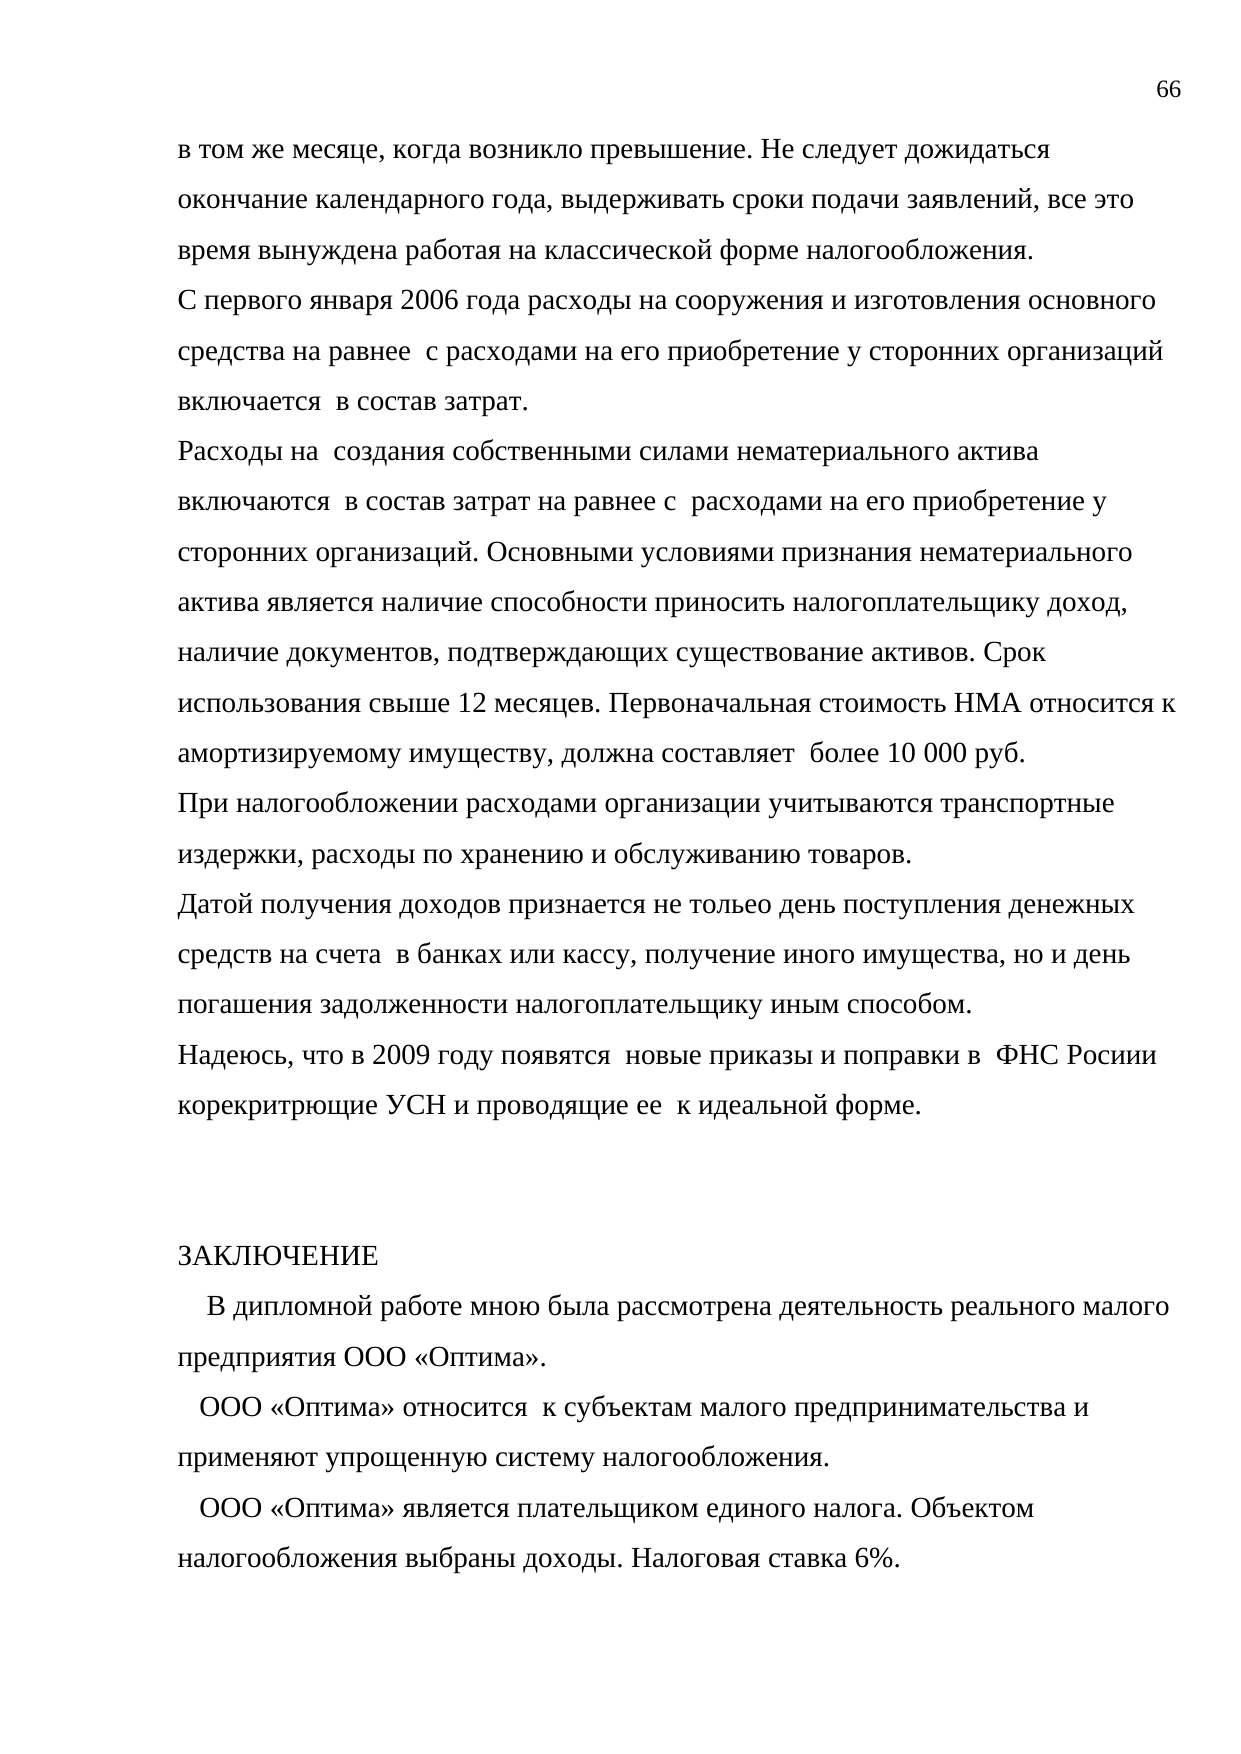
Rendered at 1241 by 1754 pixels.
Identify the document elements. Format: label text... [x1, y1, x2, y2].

text ООО «Оптима» является плательщиком единого налога. Объектом налогообложения выбраны доходы. Налоговая ставка 6%. [177, 1490, 1181, 1574]
text Расходы на создания собственными силами нематериального актива включаются в состав затрат на равнее с расходами на его приобретение у сторонних организаций. Основными условиями признания нематериального актива является наличие способности приносить налогоплательщику доход, наличие документов, подтверждающих существование активов. Срок использования свыше 12 месяцев. Первоначальная стоимость НМА относится к амортизируемому имуществу, должна составляет более 10 000 руб. [177, 433, 1181, 769]
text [177, 131, 1181, 266]
text Датой получения доходов признается не тольео день поступления денежных средств на счета в банках или кассу, получение иного имущества, но и день погашения задолженности налогоплательщику иным способом. [177, 886, 1181, 1020]
text ЗАКЛЮЧЕНИЕ [177, 1238, 1181, 1272]
text ООО «Оптима» относится к субъектам малого предпринимательства и применяют упрощенную систему налогообложения. [177, 1389, 1181, 1473]
text При налогообложении расходами организации учитываются транспортные издержки, расходы по хранению и обслуживанию товаров. [177, 785, 1181, 869]
text Надеюсь, что в 2009 году появятся новые приказы и поправки в ФНС Росиии корекритрющие УСН и проводящие ее к идеальной форме. [177, 1037, 1181, 1121]
text С первого января 2006 года расходы на сооружения и изготовления основного средства на равнее с расходами на его приобретение у сторонних организаций включается в состав затрат. [177, 282, 1181, 416]
text В дипломной работе мною была рассмотрена деятельность реального малого предприятия ООО «Оптима». [177, 1288, 1181, 1372]
